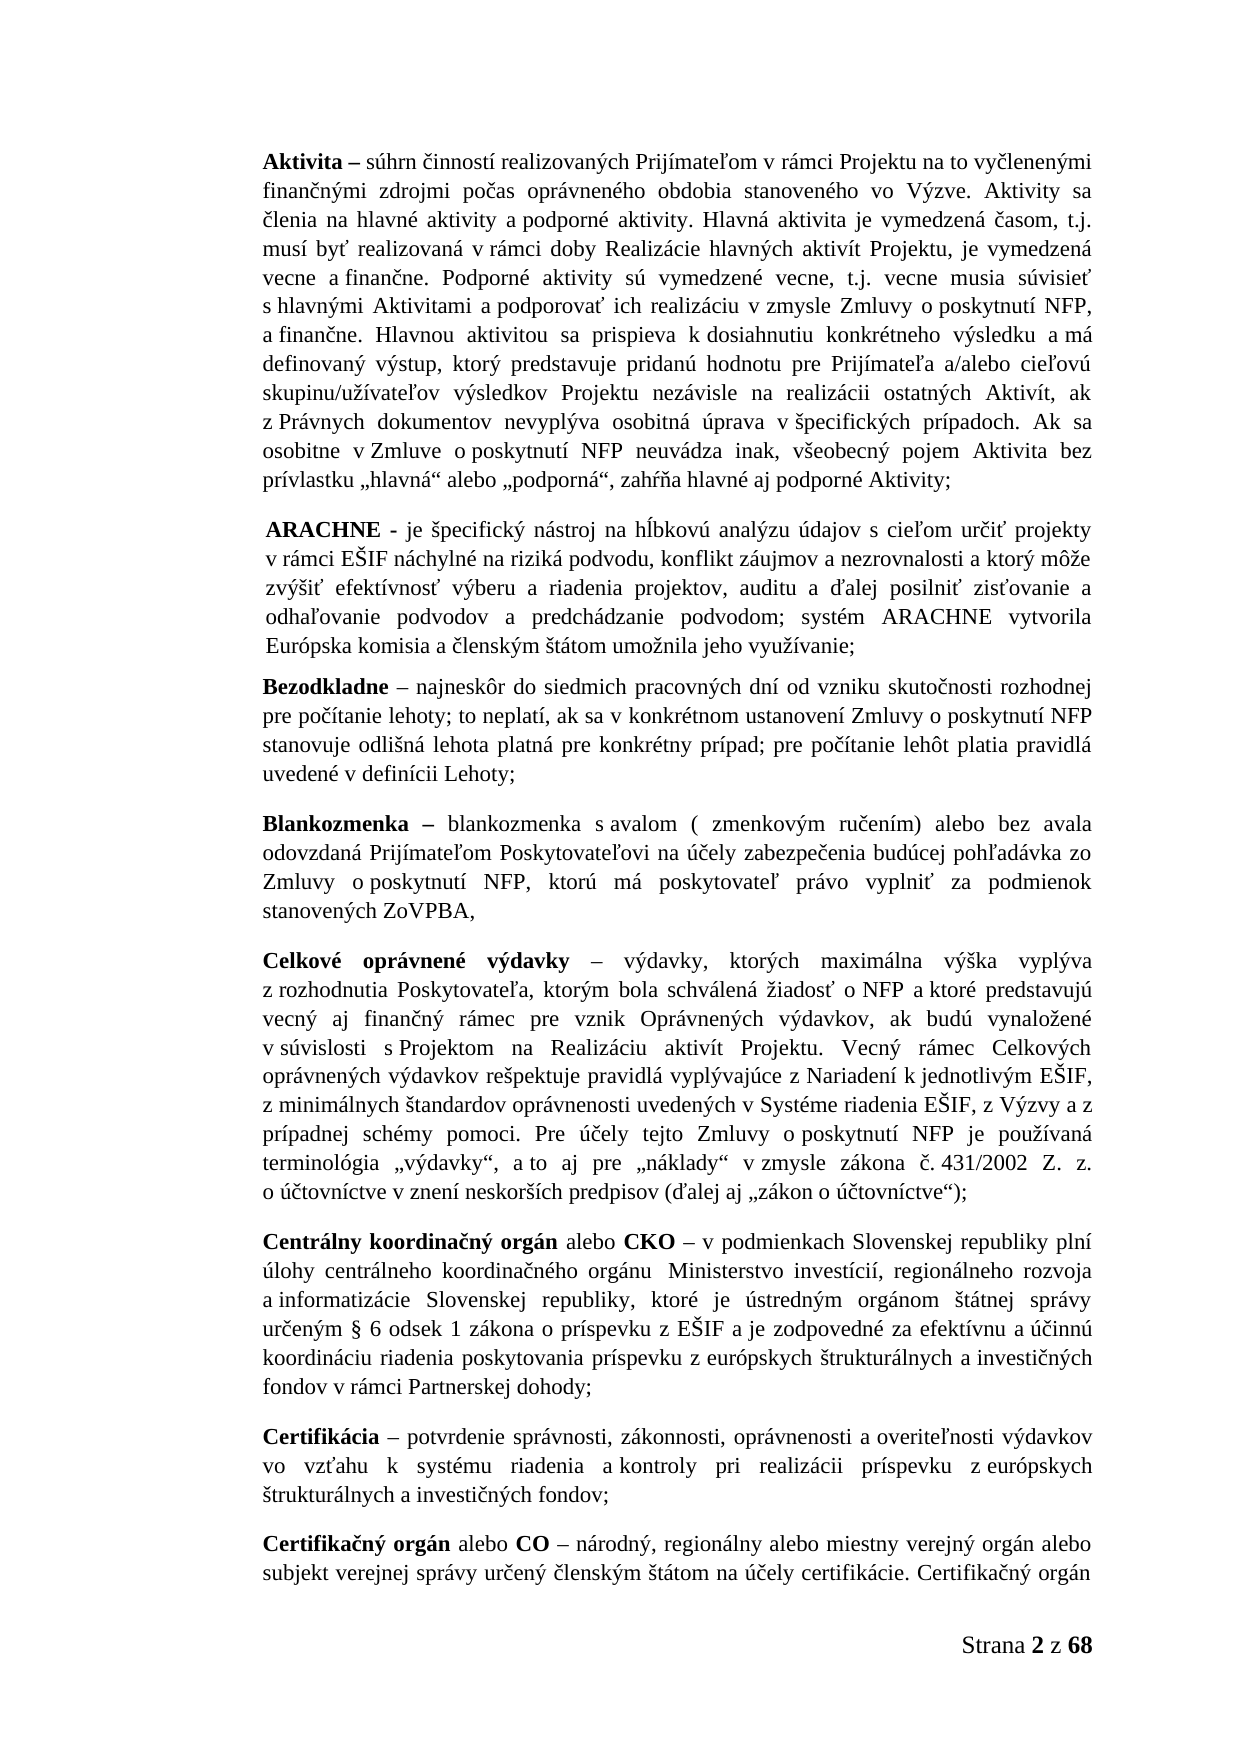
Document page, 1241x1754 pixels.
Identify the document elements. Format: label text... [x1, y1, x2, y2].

text Bezodkladne – najneskôr do siedmich pracovných dní od vzniku skutočnosti rozhodnej pre počítanie lehoty; to neplatí, ak sa v konkrétnom ustanovení Zmluvy o poskytnutí NFP stanovuje odlišná lehota platná pre konkrétny prípad; pre počítanie lehôt platia pravidlá uvedené v definícii Lehoty; [262, 673, 1092, 787]
text Celkové oprávnené výdavky – výdavky, ktorých maximálna výška vyplýva z rozhodnutia Poskytovateľa, ktorým bola schválená žiadosť o NFP a ktoré predstavujú vecný aj finančný rámec pre vznik Oprávnených výdavkov, ak budú vynaložené v súvislosti s Projektom na Realizáciu aktivít Projektu. Vecný rámec Celkových oprávnených výdavkov rešpektuje pravidlá vyplývajúce z Nariadení k jednotlivým EŠIF, z minimálnych štandardov oprávnenosti uvedených v Systéme riadenia EŠIF, z Výzvy a z prípadnej schémy pomoci. Pre účely tejto Zmluvy o poskytnutí NFP je používaná terminológia „výdavky“, a to aj pre „náklady“ v zmysle zákona č. 431/2002 Z. z. o účtovníctve v znení neskorších predpisov (ďalej aj „zákon o účtovníctve“); [262, 947, 1092, 1205]
text Certifikácia – potvrdenie správnosti, zákonnosti, oprávnenosti a overiteľnosti výdavkov vo vzťahu k systému riadenia a kontroly pri realizácii príspevku z európskych štrukturálnych a investičných fondov; [262, 1423, 1092, 1507]
list ARACHNE - je špecifický nástroj na hĺbkovú analýzu údajov s cieľom určiť projekty v rámci EŠIF náchylné na riziká podvodu, konflikt záujmov a nezrovnalosti a ktorý môže zvýšiť efektívnosť výberu a riadenia projektov, auditu a ďalej posilniť zisťovanie a odhaľovanie podvodov a predchádzanie podvodom; systém ARACHNE vytvorila Európska komisia a členským štátom umožnila jeho využívanie; [265, 516, 1092, 658]
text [262, 1530, 1092, 1586]
text Aktivita – súhrn činností realizovaných Prijímateľom v rámci Projektu na to vyčlenenými finančnými zdrojmi počas oprávneného obdobia stanoveného vo Výzve. Aktivity sa členia na hlavné aktivity a podporné aktivity. Hlavná aktivita je vymedzená časom, t.j. musí byť realizovaná v rámci doby Realizácie hlavných aktivít Projektu, je vymedzená vecne a finančne. Podporné aktivity sú vymedzené vecne, t.j. vecne musia súvisieť s hlavnými Aktivitami a podporovať ich realizáciu v zmysle Zmluvy o poskytnutí NFP, a finančne. Hlavnou aktivitou sa prispieva k dosiahnutiu konkrétneho výsledku a má definovaný výstup, ktorý predstavuje pridanú hodnotu pre Prijímateľa a/alebo cieľovú skupinu/užívateľov výsledkov Projektu nezávisle na realizácii ostatných Aktivít, ak z Právnych dokumentov nevyplýva osobitná úprava v špecifických prípadoch. Ak sa osobitne v Zmluve o poskytnutí NFP neuvádza inak, všeobecný pojem Aktivita bez prívlastku „hlavná“ alebo „podporná“, zahŕňa hlavné aj podporné Aktivity; [262, 148, 1092, 493]
text Centrálny koordinačný orgán alebo CKO – v podmienkach Slovenskej republiky plní úlohy centrálneho koordinačného orgánu Ministerstvo investícií, regionálneho rozvoja a informatizácie Slovenskej republiky, ktoré je ústredným orgánom štátnej správy určeným § 6 odsek 1 zákona o príspevku z EŠIF a je zodpovedné za efektívnu a účinnú koordináciu riadenia poskytovania príspevku z európskych štrukturálnych a investičných fondov v rámci Partnerskej dohody; [262, 1228, 1092, 1399]
text Blankozmenka – blankozmenka s avalom ( zmenkovým ručením) alebo bez avala odovzdaná Prijímateľom Poskytovateľovi na účely zabezpečenia budúcej pohľadávka zo Zmluvy o poskytnutí NFP, ktorú má poskytovateľ právo vyplniť za podmienok stanovených ZoVPBA, [262, 810, 1092, 923]
